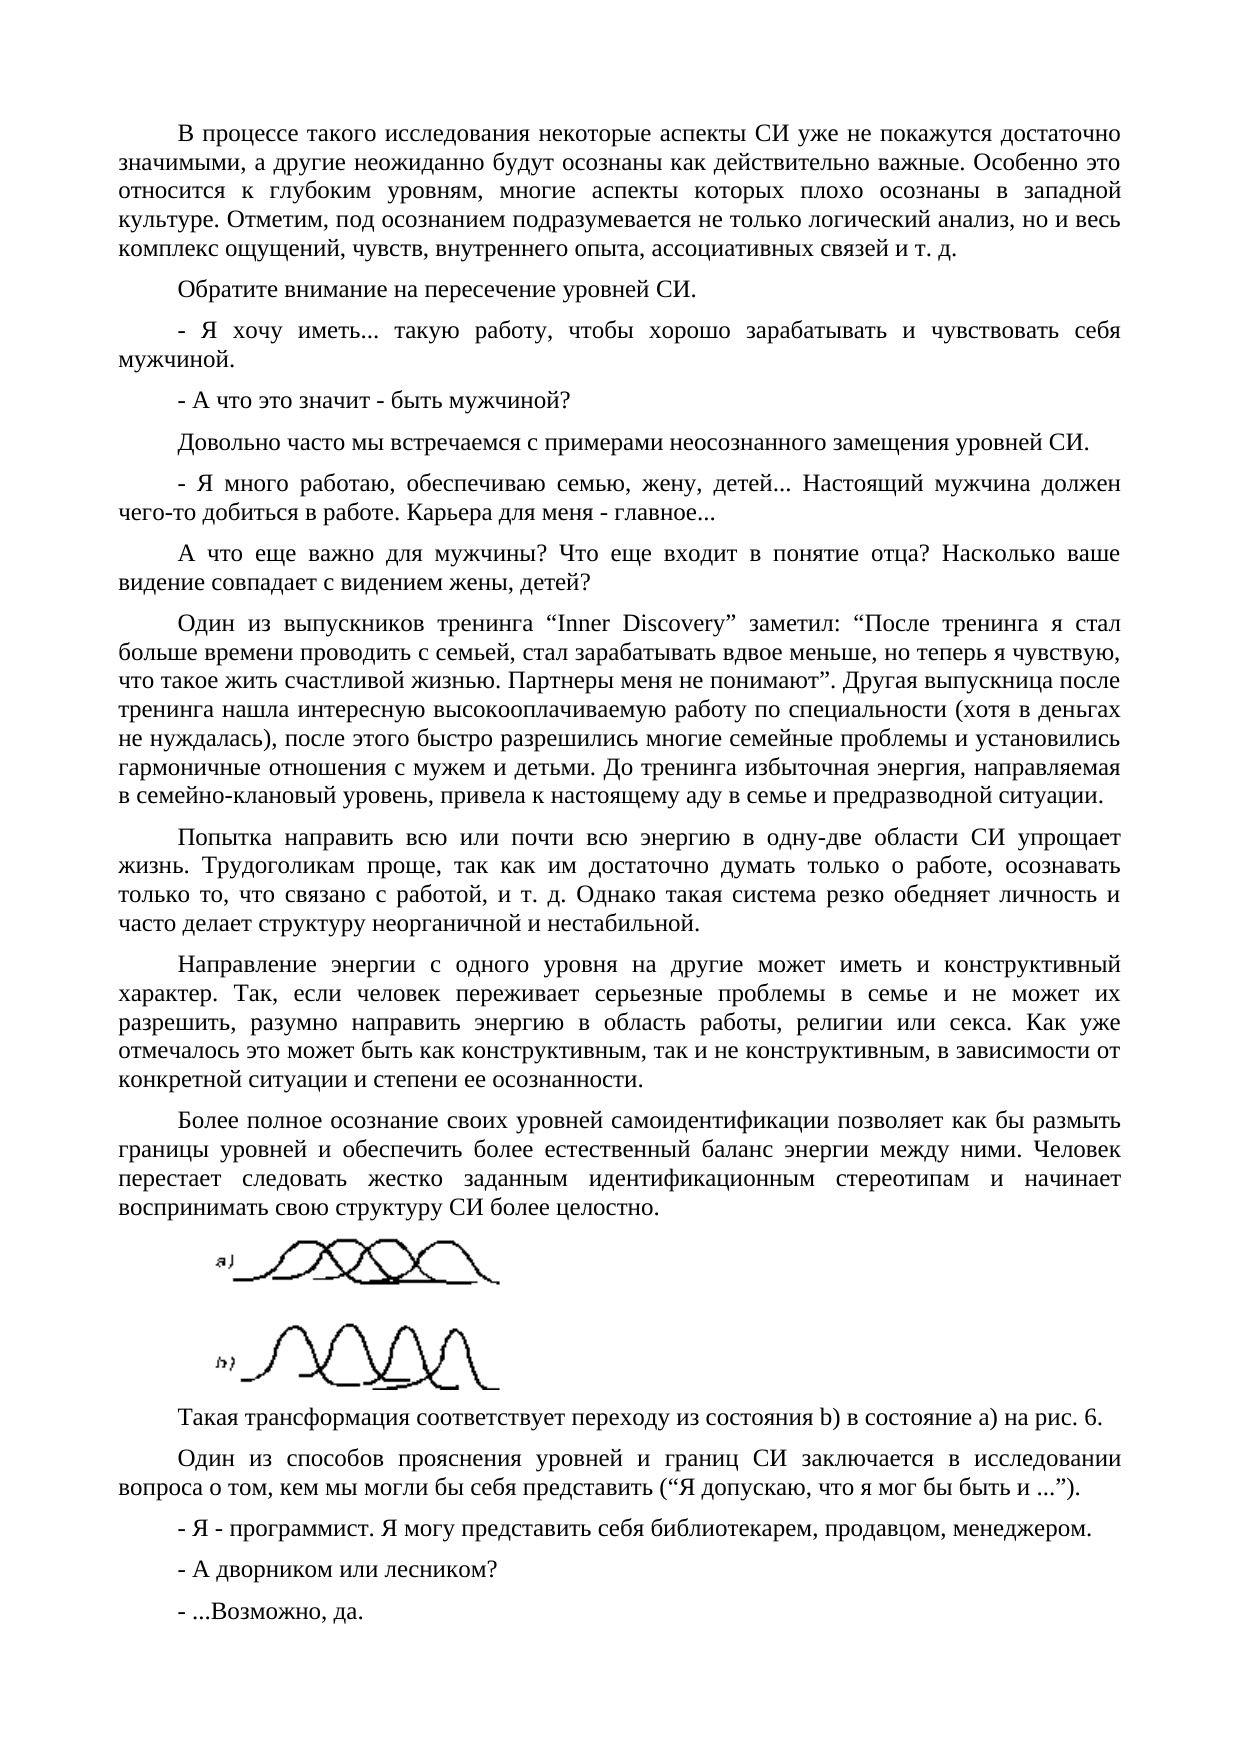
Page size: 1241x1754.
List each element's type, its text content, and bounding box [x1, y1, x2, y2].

picture [191, 1233, 514, 1390]
text - Я много работаю, обеспечиваю семью, жену, детей... Настоящий мужчина должен чего-то добиться в работе. Карьера для меня - главное... [118, 468, 1122, 526]
text - ...Возможно, да. [118, 1596, 1122, 1624]
text - Я - программист. Я могу представить себя библиотекарем, продавцом, менеджером. [118, 1513, 1122, 1542]
text В процессе такого исследования некоторые аспекты СИ уже не покажутся достаточно значимыми, а другие неожиданно будут осознаны как действительно важные. Особенно это относится к глубоким уровням, многие аспекты которых плохо осознаны в западной культуре. Отметим, под осознанием подразумевается не только логический анализ, но и весь комплекс ощущений, чувств, внутреннего опыта, ассоциативных связей и т. д. [118, 118, 1122, 262]
text - А дворником или лесником? [118, 1554, 1122, 1583]
text - Я хочу иметь... такую работу, чтобы хорошо зарабатывать и чувствовать себя мужчиной. [118, 316, 1122, 373]
text Один из способов прояснения уровней и границ СИ заключается в исследовании вопроса о том, кем мы могли бы себя представить (“Я допускаю, что я мог бы быть и ...”). [118, 1443, 1122, 1501]
text Обратите внимание на пересечение уровней СИ. [118, 274, 1122, 303]
text Такая трансформация соответствует переходу из состояния b) в состояние a) на рис. 6. [118, 1402, 1122, 1431]
text Попытка направить всю или почти всю энергию в одну-две области СИ упрощает жизнь. Трудоголикам проще, так как им достаточно думать только о работе, осознавать только то, что связано с работой, и т. д. Однако такая система резко обедняет личность и часто делает структуру неорганичной и нестабильной. [118, 822, 1122, 937]
text Более полное осознание своих уровней самоидентификации позволяет как бы размыть границы уровней и обеспечить более естественный баланс энергии между ними. Человек перестает следовать жестко заданным идентификационным стереотипам и начинает воспринимать свою структуру СИ более целостно. [118, 1106, 1122, 1221]
text Направление энергии с одного уровня на другие может иметь и конструктивный характер. Так, если человек переживает серьезные проблемы в семье и не может их разрешить, разумно направить энергию в область работы, религии или секса. Как уже отмечалось это может быть как конструктивным, так и не конструктивным, в зависимости от конкретной ситуации и степени ее осознанности. [118, 949, 1122, 1093]
text Один из выпускников тренинга “Inner Discovery” заметил: “После тренинга я стал больше времени проводить с семьей, стал зарабатывать вдвое меньше, но теперь я чувствую, что такое жить счастливой жизнью. Партнеры меня не понимают”. Другая выпускница после тренинга нашла интересную высокооплачиваемую работу по специальности (хотя в деньгах не нуждалась), после этого быстро разрешились многие семейные проблемы и установились гармоничные отношения с мужем и детьми. До тренинга избыточная энергия, направляемая в семейно-клановый уровень, привела к настоящему аду в семье и предразводной ситуации. [118, 608, 1122, 809]
text - А что это значит - быть мужчиной? [118, 386, 1122, 414]
text А что еще важно для мужчины? Что еще входит в понятие отца? Насколько ваше видение совпадает с видением жены, детей? [118, 538, 1122, 596]
text Довольно часто мы встречаемся с примерами неосознанного замещения уровней СИ. [118, 427, 1122, 456]
